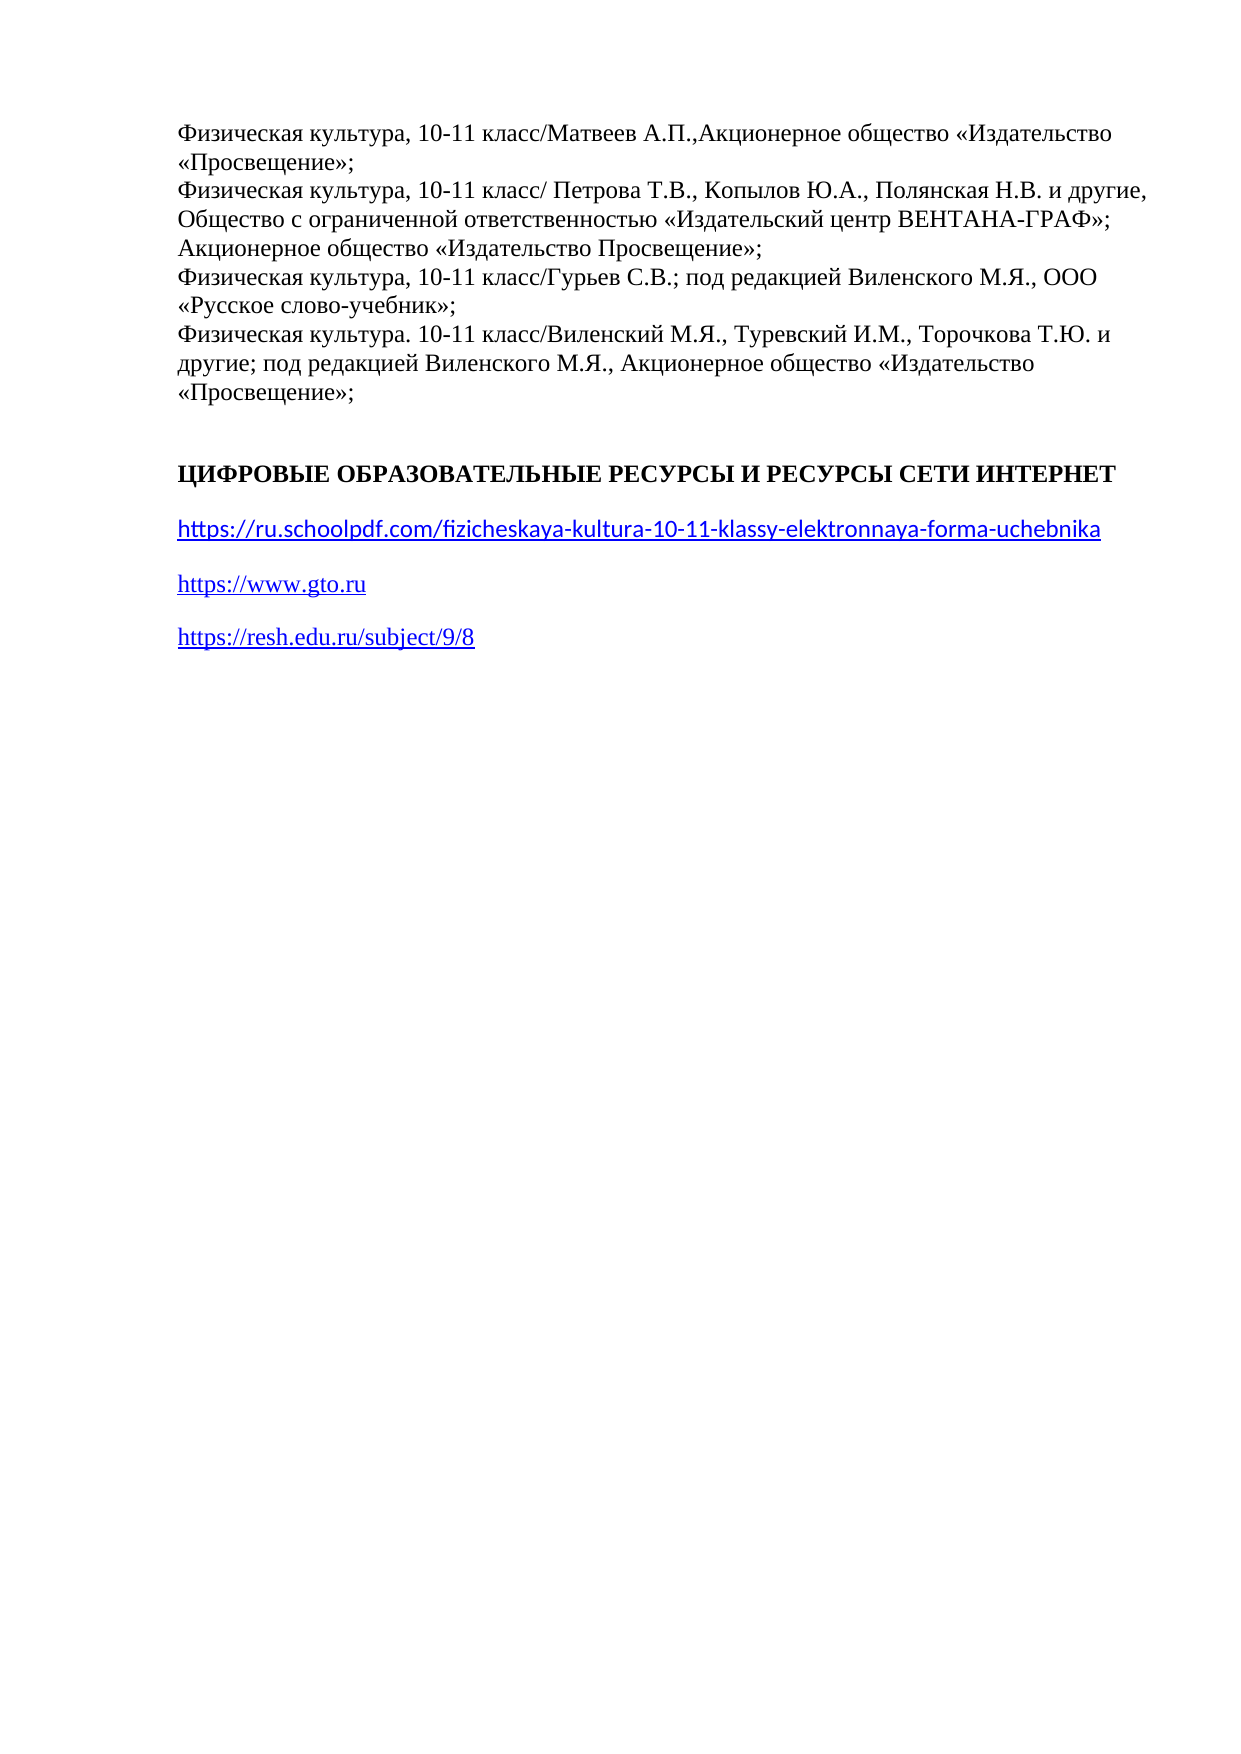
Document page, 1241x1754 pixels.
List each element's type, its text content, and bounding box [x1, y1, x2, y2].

text https://resh.edu.ru/subject/9/8 [177, 622, 1152, 651]
text ЦИФРОВЫЕ ОБРАЗОВАТЕЛЬНЫЕ РЕСУРСЫ И РЕСУРСЫ СЕТИ ИНТЕРНЕТ [177, 459, 1152, 488]
text https://ru.schoolpdf.com/fizicheskaya-kultura-10-11-klassy-elektronnaya-forma-uchebnika [177, 513, 1152, 544]
text Физическая культура, 10-11 класс/ Петрова Т.В., Копылов Ю.А., Полянская Н.В. и другие, Общество с ограниченной ответственностью «Издательский центр ВЕНТАНА-ГРАФ»; Акционерное общество «Издательство Просвещение»; Физическая культура, 10-11 класс/Гурьев С.В.; под редакцией Виленского М.Я., ООО «Русское слово-учебник»; Физическая культура. 10-11 класс/Виленский М.Я., Туревский И.М., Торочкова Т.Ю. и другие; под редакцией Виленского М.Я., Акционерное общество «Издательство «Просвещение»; [177, 176, 1152, 406]
text Физическая культура, 10-11 класс/Матвеев А.П.,Акционерное общество «Издательство «Просвещение»; [177, 118, 1152, 176]
text https://www.gto.ru [177, 569, 1152, 597]
